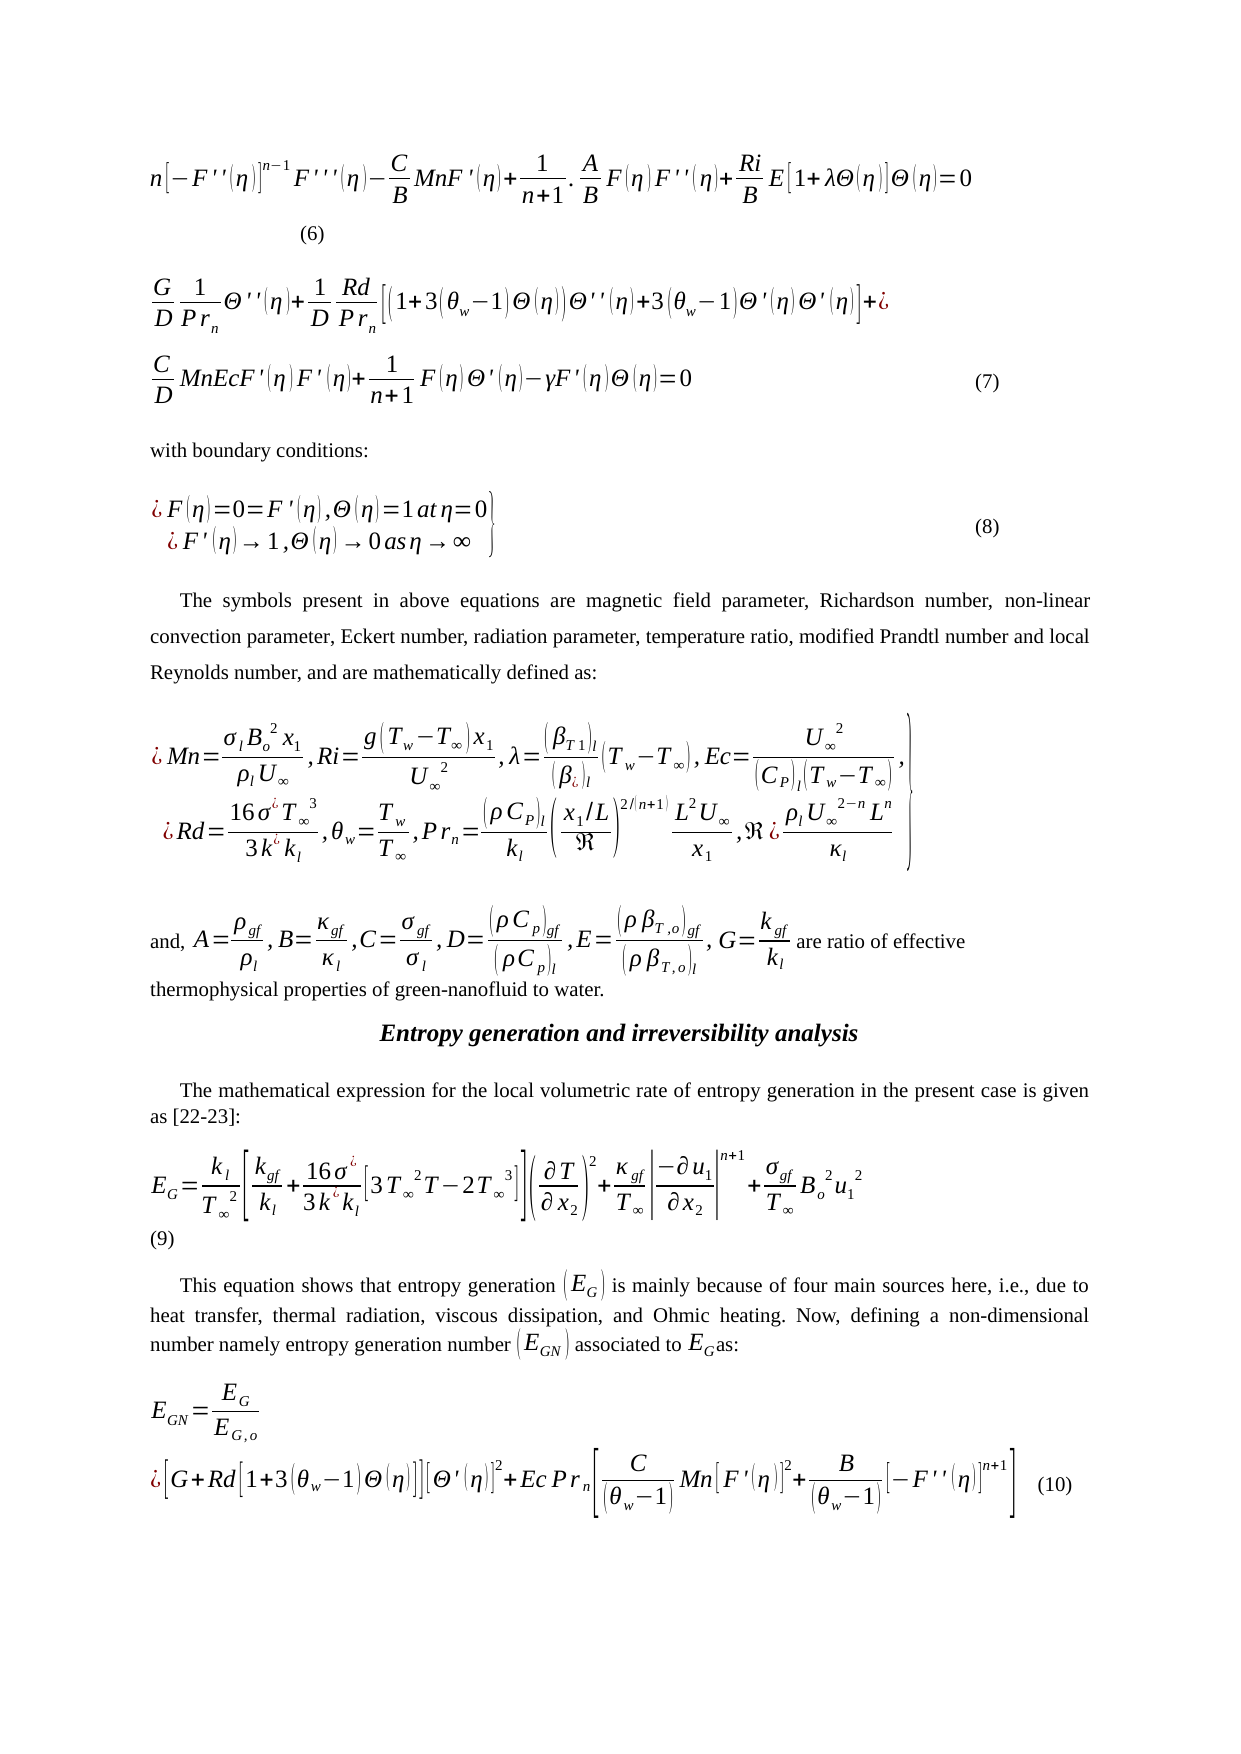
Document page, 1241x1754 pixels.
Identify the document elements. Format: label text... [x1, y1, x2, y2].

text This equation shows that entropy generation is mainly because of four main sources here, i.e., due to heat transfer, thermal radiation, viscous dissipation, and Ohmic heating. Now, defining a non-dimensional number namely entropy generation number associated to as: [150, 1268, 1090, 1361]
text (8) [150, 491, 1090, 559]
text Entropy generation and irreversibility analysis [150, 1018, 1090, 1047]
text (6) [150, 150, 1090, 245]
text with boundary conditions: [150, 438, 1090, 462]
text (7) [150, 274, 1090, 409]
text The symbols present in above equations are magnetic field parameter, Richardson number, non-linear convection parameter, Eckert number, radiation parameter, temperature ratio, modified Prandtl number and local Reynolds number, and are mathematically defined as: [150, 588, 1090, 684]
text The mathematical expression for the local volumetric rate of entropy generation in the present case is given as [22-23]: [150, 1078, 1090, 1128]
text (10) [150, 1378, 1090, 1519]
text and, are ratio of effective thermophysical properties of green-nanofluid to water. [150, 904, 1090, 1001]
text (9) [150, 1146, 1090, 1249]
